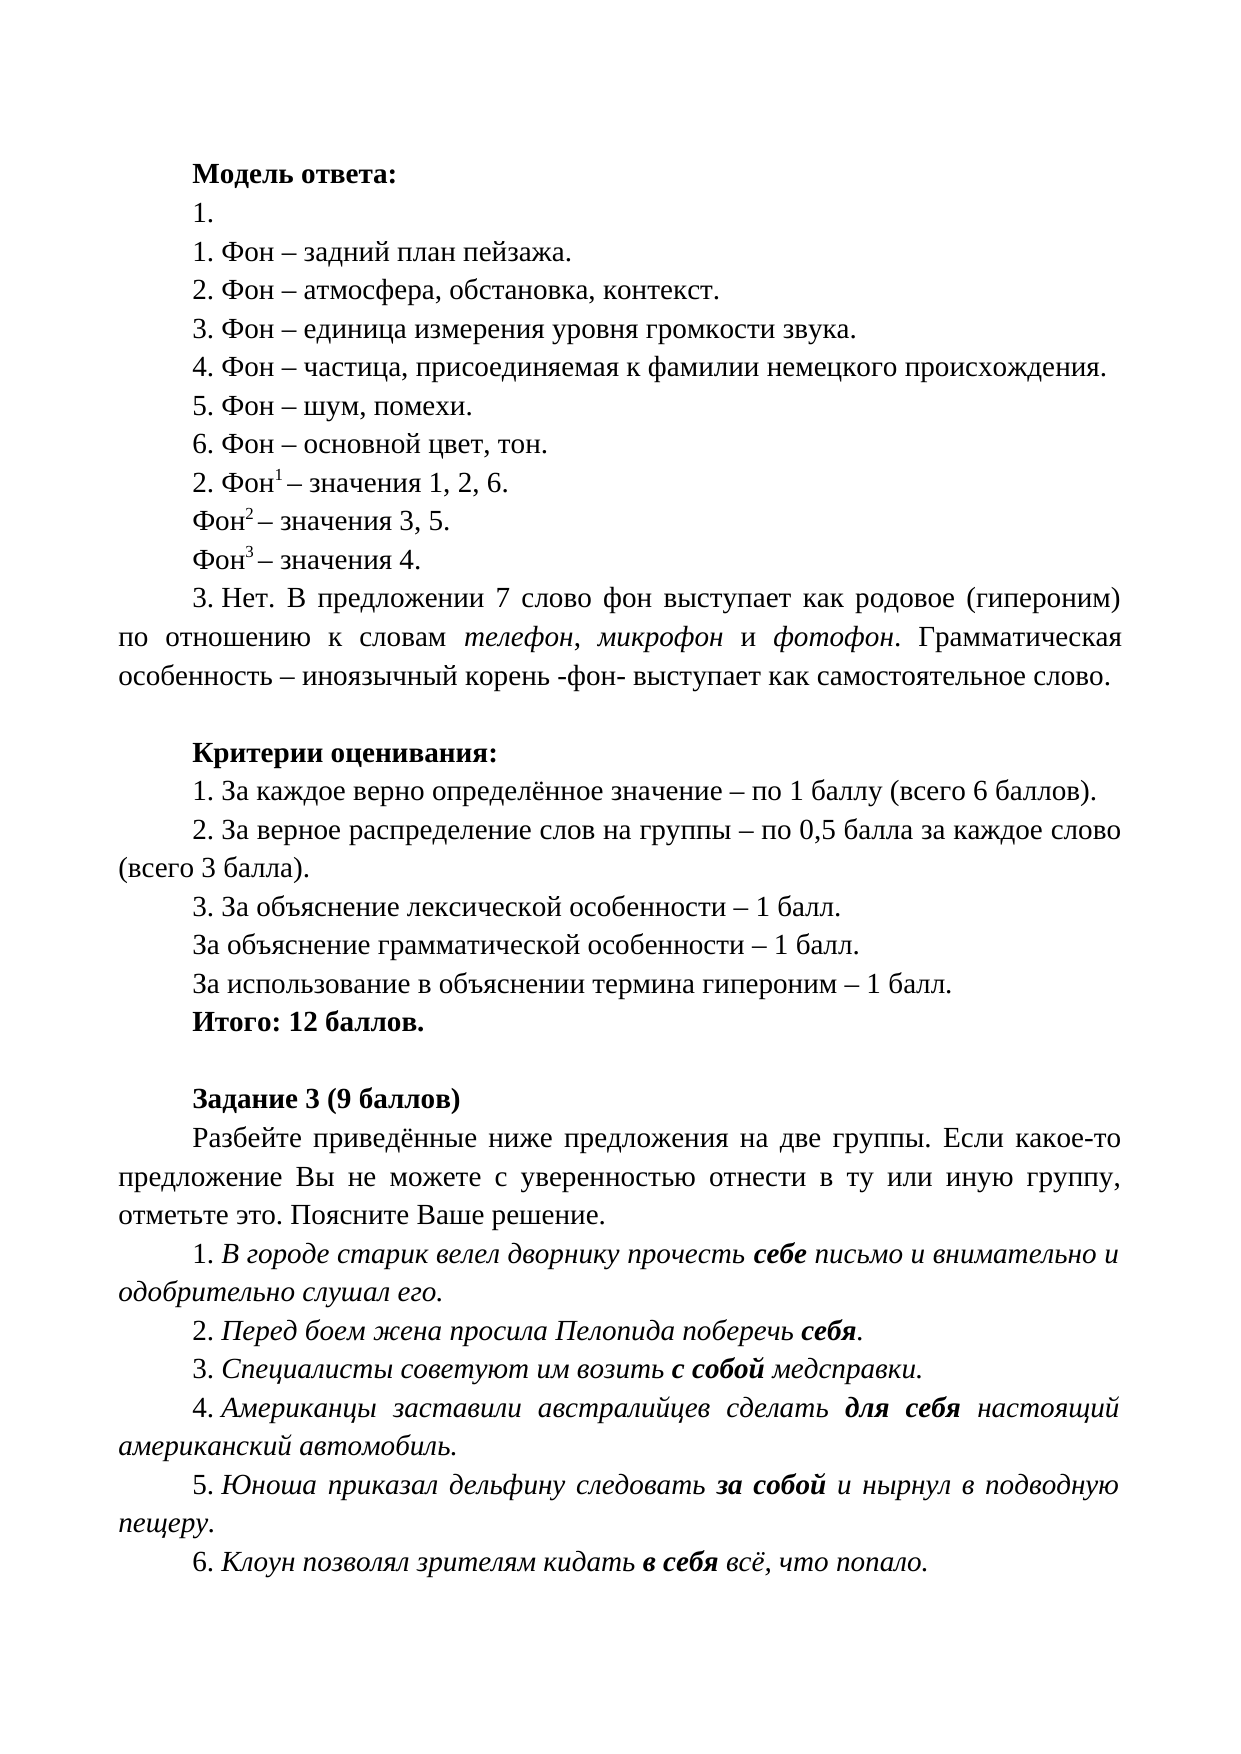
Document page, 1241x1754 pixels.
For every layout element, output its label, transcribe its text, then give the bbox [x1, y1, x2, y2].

text 1. Фон – задний план пейзажа. [118, 234, 1122, 267]
text 1. В городе старик велел дворнику прочесть себе письмо и внимательно и одобрительно слушал его. [118, 1236, 1122, 1308]
text 6. Фон – основной цвет, тон. [118, 426, 1122, 460]
text Фон3 – значения 4. [118, 542, 1122, 576]
text Итого: 12 баллов. [118, 1004, 1122, 1038]
text Задание 3 (9 баллов) [118, 1082, 1122, 1115]
text 2. Фон1 – значения 1, 2, 6. [118, 465, 1122, 498]
text За объяснение грамматической особенности – 1 балл. [118, 927, 1122, 961]
text 2. За верное распределение слов на группы – по 0,5 балла за каждое слово (всего 3 балла). [118, 812, 1122, 884]
text 4. Фон – частица, присоединяемая к фамилии немецкого происхождения. [118, 349, 1122, 383]
text 3. За объяснение лексической особенности – 1 балл. [118, 889, 1122, 922]
text 3. Фон – единица измерения уровня громкости звука. [118, 311, 1122, 344]
text 1. За каждое верно определённое значение – по 1 баллу (всего 6 баллов). [118, 773, 1122, 807]
text 2. Фон – атмосфера, обстановка, контекст. [118, 272, 1122, 306]
text 3. Специалисты советуют им возить с собой медсправки. [118, 1351, 1122, 1385]
text Фон2 – значения 3, 5. [118, 503, 1122, 537]
text Разбейте приведённые ниже предложения на две группы. Если какое-то предложение Вы не можете с уверенностью отнести в ту или иную группу, отметьте это. Поясните Ваше решение. [118, 1120, 1122, 1231]
text 2. Перед боем жена просила Пелопида поберечь себя. [118, 1313, 1122, 1346]
text 1. [118, 195, 1122, 229]
text Критерии оценивания: [118, 735, 1122, 768]
text 4. Американцы заставили австралийцев сделать для себя настоящий американский автомобиль. [118, 1390, 1122, 1462]
text 6. Клоун позволял зрителям кидать в себя всё, что попало. [118, 1544, 1122, 1578]
text 3. Нет. В предложении 7 слово фон выступает как родовое (гипероним) по отношению к словам телефон, микрофон и фотофон. Грамматическая особенность – иноязычный корень -фон- выступает как самостоятельное слово. [118, 581, 1122, 691]
text Модель ответа: [118, 157, 1122, 190]
text За использование в объяснении термина гипероним – 1 балл. [118, 966, 1122, 999]
text 5. Юноша приказал дельфину следовать за собой и нырнул в подводную пещеру. [118, 1467, 1122, 1539]
text 5. Фон – шум, помехи. [118, 388, 1122, 421]
